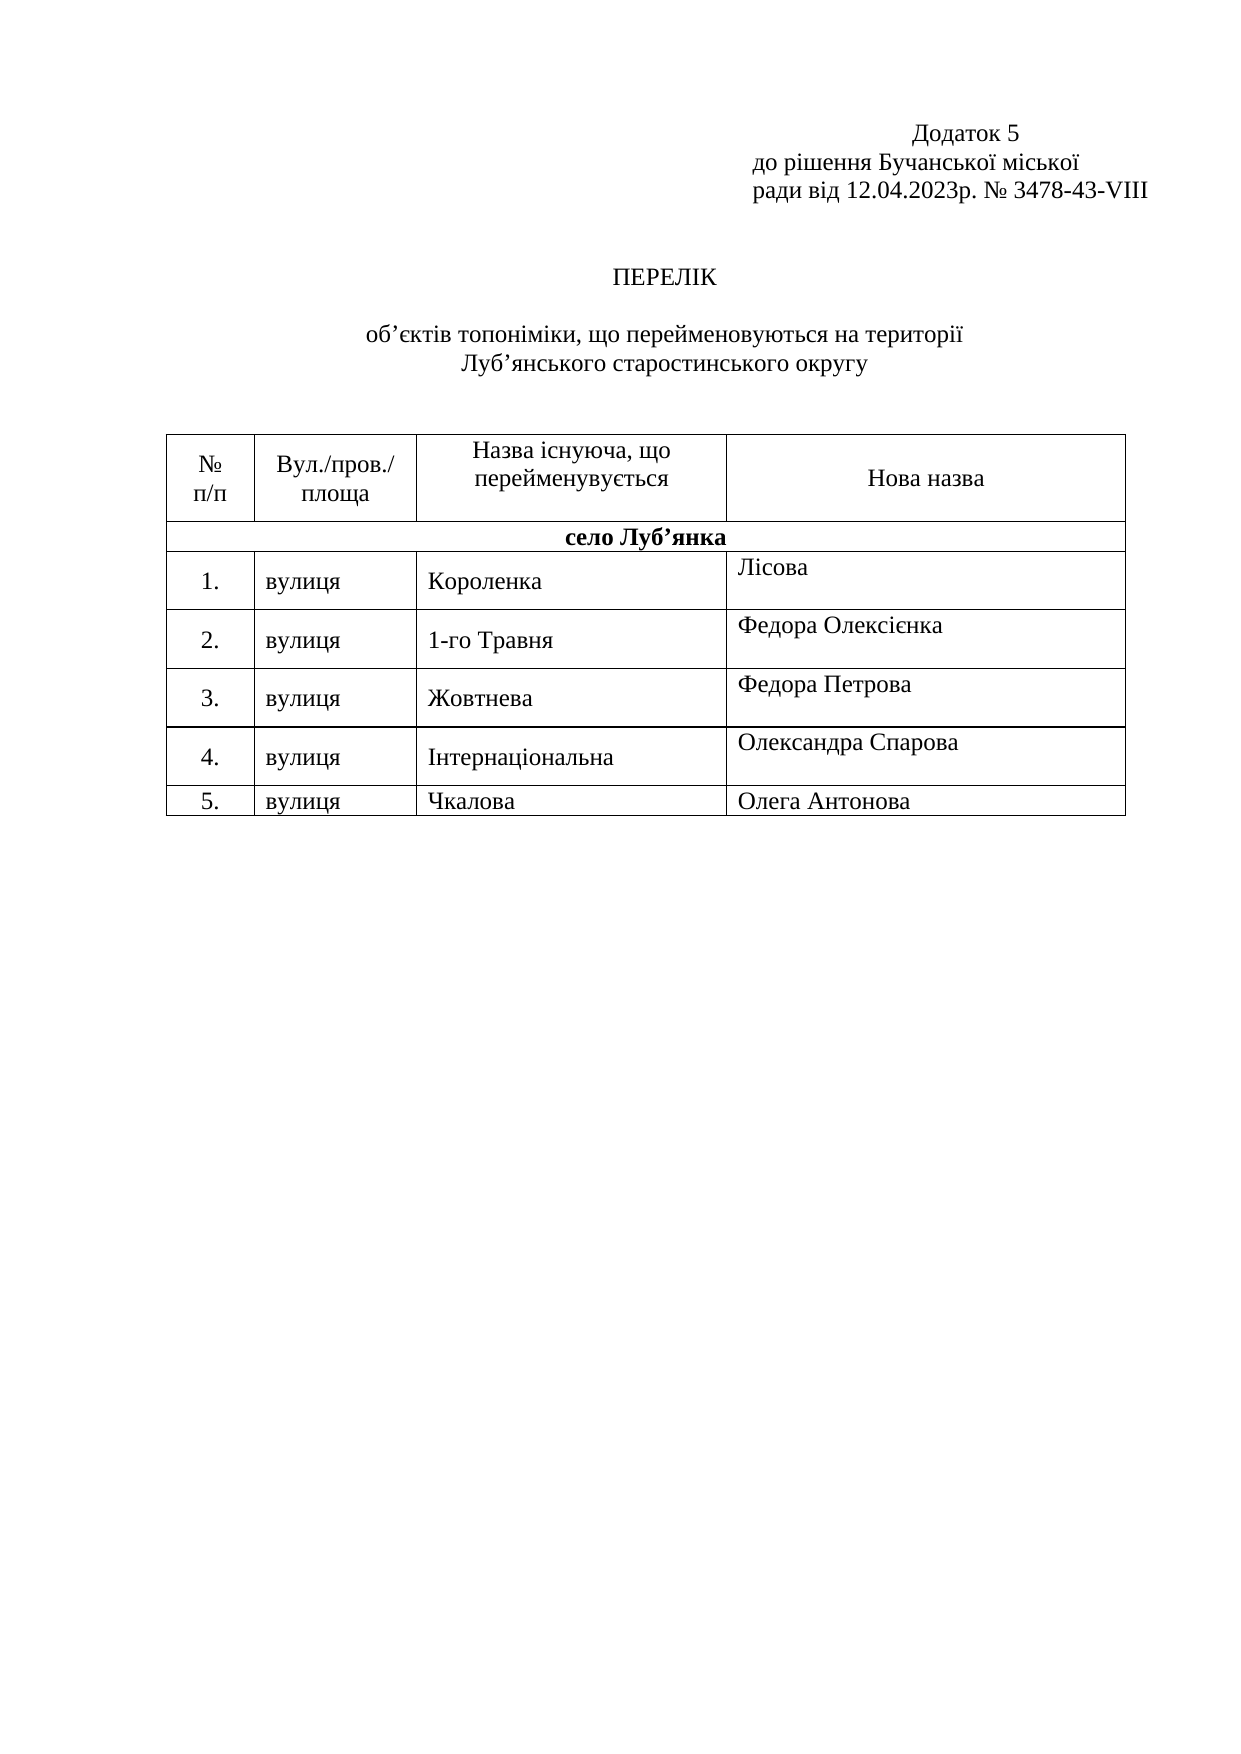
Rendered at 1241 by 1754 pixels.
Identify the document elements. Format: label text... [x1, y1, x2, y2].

table_cell Чкалова [417, 786, 726, 815]
text ПЕРЕЛІК [177, 262, 1152, 291]
table_cell Олега Антонова [727, 786, 1125, 815]
text до рішення Бучанської міської [177, 147, 1152, 176]
table_cell 4. [167, 728, 254, 785]
table_cell вулиця [255, 728, 416, 785]
table_cell 1-го Травня [417, 610, 726, 668]
table_cell село Луб’янка [167, 522, 1125, 551]
table_cell Федора Олексієнка [727, 610, 1125, 668]
text ради від 12.04.2023р. № 3478-43-VIІІ [177, 176, 1152, 204]
table_cell 3. [167, 669, 254, 726]
table_cell вулиця [255, 669, 416, 726]
table_cell вулиця [255, 610, 416, 668]
table_cell 2. [167, 610, 254, 668]
table_header Вул./пров./ площа [255, 435, 416, 521]
table_cell Лісова [727, 552, 1125, 609]
table_cell Жовтнева [417, 669, 726, 726]
table_cell вулиця [255, 552, 416, 609]
table_cell 5. [167, 786, 254, 815]
text Луб’янського старостинського округу [177, 348, 1152, 377]
table_header № п/п [167, 435, 254, 521]
table_header Нова назва [727, 435, 1125, 521]
table_cell Федора Петрова [727, 669, 1125, 726]
table_cell 1. [167, 552, 254, 609]
table_cell Олександра Спарова [727, 728, 1125, 785]
table_header Назва існуюча, що перейменувується [417, 435, 726, 521]
table_cell Інтернаціональна [417, 728, 726, 785]
table_cell вулиця [255, 786, 416, 815]
text об’єктів топоніміки, що перейменовуються на території [177, 319, 1152, 348]
text Додаток 5 [177, 118, 1152, 147]
table_cell Короленка [417, 552, 726, 609]
